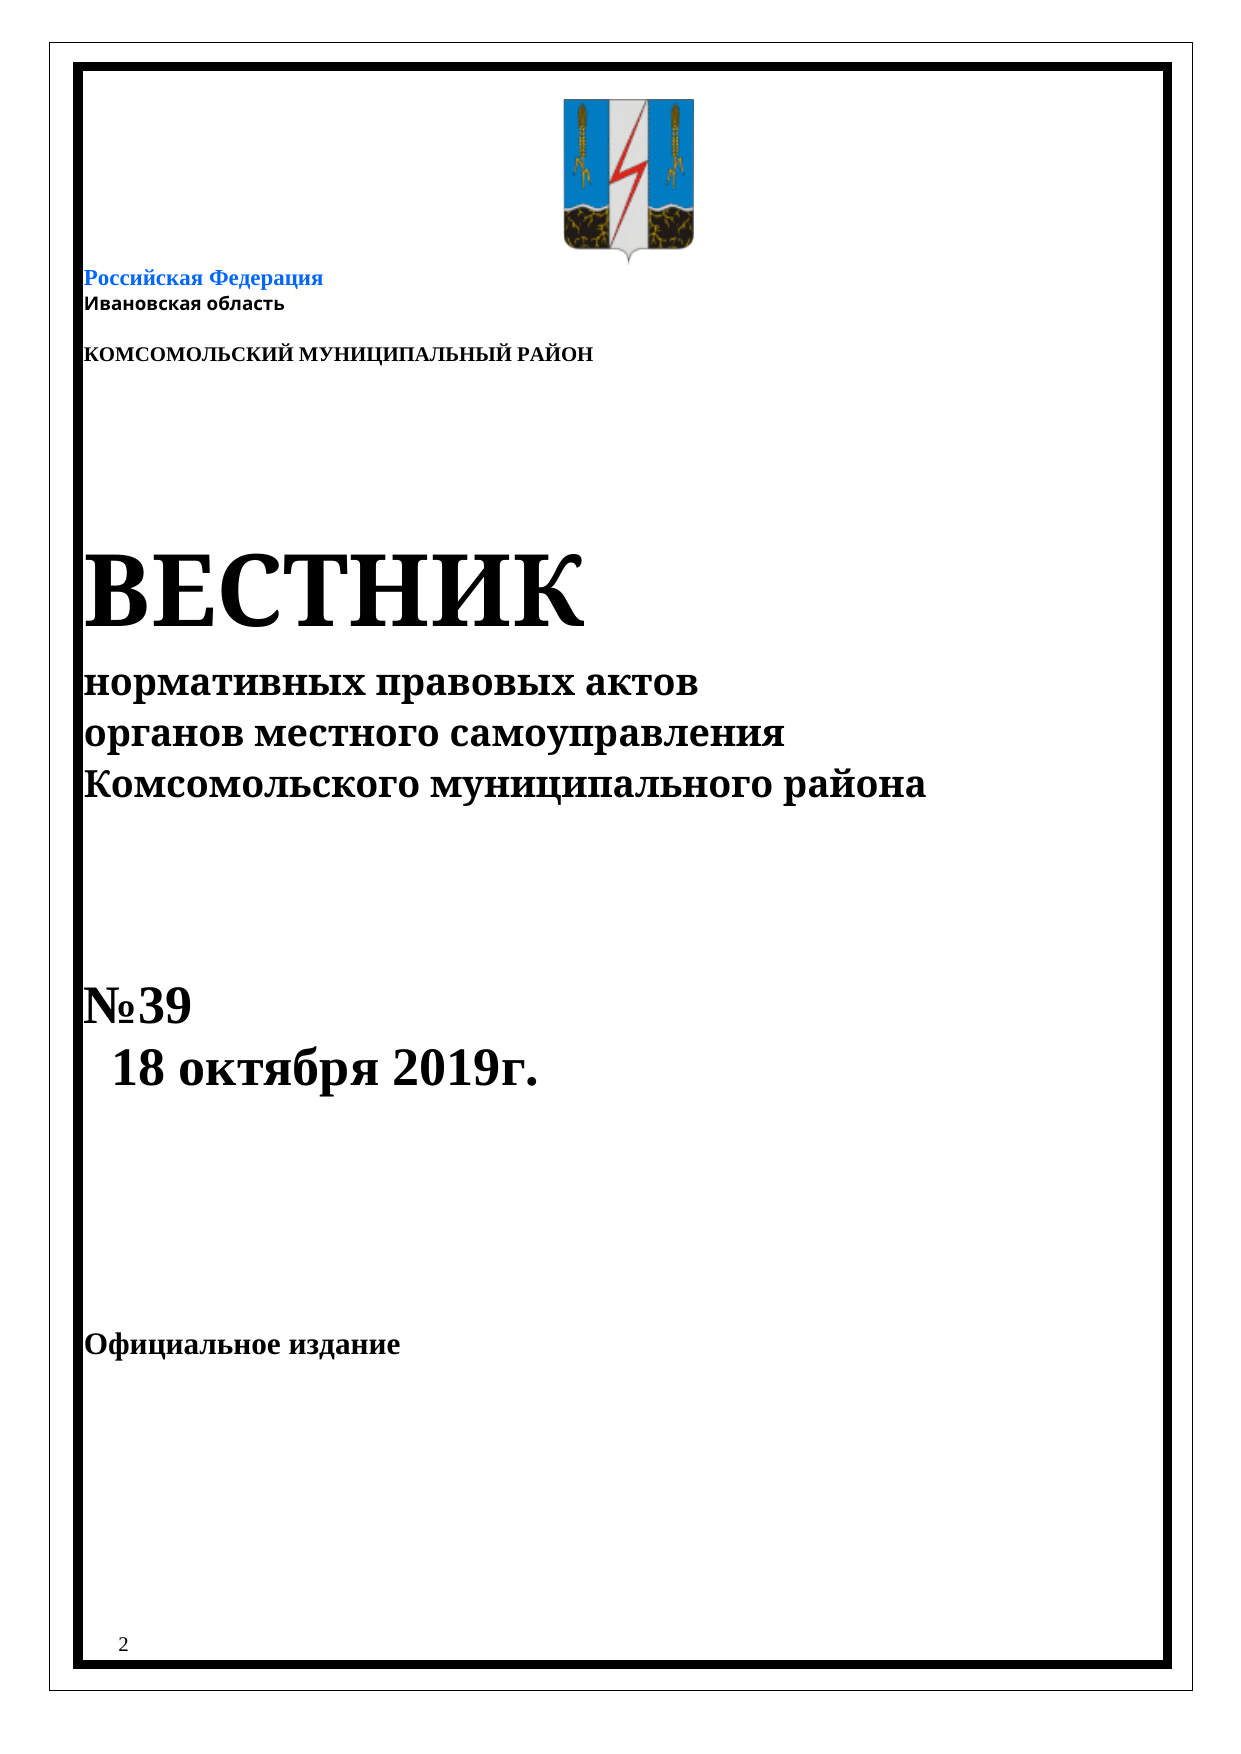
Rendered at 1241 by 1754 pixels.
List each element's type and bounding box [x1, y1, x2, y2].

picture [563, 99, 694, 265]
